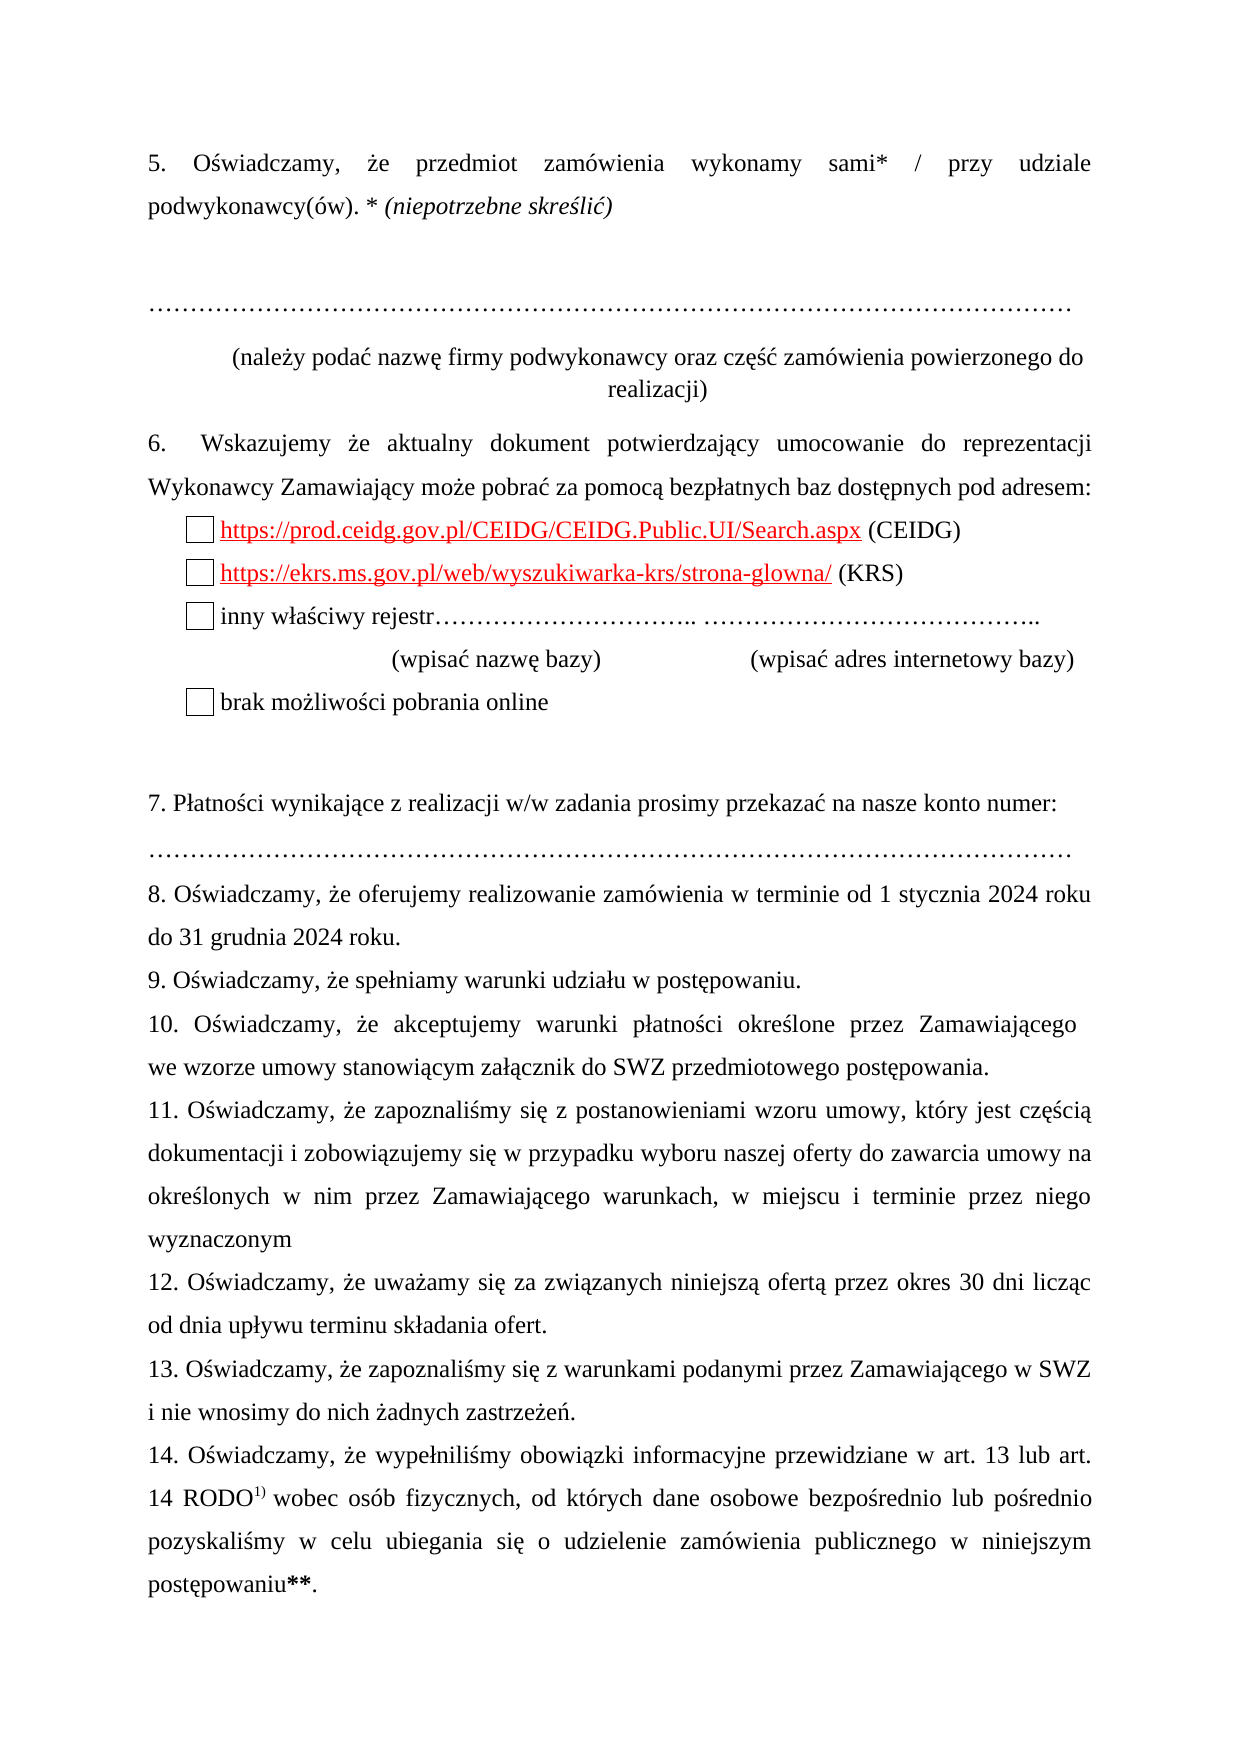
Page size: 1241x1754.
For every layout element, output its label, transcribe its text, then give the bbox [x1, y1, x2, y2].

text 10. Oświadczamy, że akceptujemy warunki płatności określone przez Zamawiającego we wzorze umowy stanowiącym załącznik do SWZ przedmiotowego postępowania. [148, 1009, 1093, 1081]
text 14. Oświadczamy, że wypełniliśmy obowiązki informacyjne przewidziane w art. 13 lub art. 14 RODO1) wobec osób fizycznych, od których dane osobowe bezpośrednio lub pośrednio pozyskaliśmy w celu ubiegania się o udzielenie zamówienia publicznego w niniejszym postępowaniu**. [148, 1440, 1093, 1598]
text 6. Wskazujemy że aktualny dokument potwierdzający umocowanie do reprezentacji Wykonawcy Zamawiający może pobrać za pomocą bezpłatnych baz dostępnych pod adresem: [148, 428, 1093, 500]
text 8. Oświadczamy, że oferujemy realizowanie zamówienia w terminie od 1 stycznia 2024 roku do 31 grudnia 2024 roku. [148, 879, 1093, 951]
text ………………………………………………………………………………………………… [148, 834, 1093, 863]
text 5. Oświadczamy, że przedmiot zamówienia wykonamy sami* / przy udziale podwykonawcy(ów). * (niepotrzebne skreślić) [148, 148, 1093, 219]
text ………………………………………………………………………………………………… [148, 288, 1093, 316]
text 11. Oświadczamy, że zapoznaliśmy się z postanowieniami wzoru umowy, który jest częścią dokumentacji i zobowiązujemy się w przypadku wyboru naszej oferty do zawarcia umowy na określonych w nim przez Zamawiającego warunkach, w miejscu i terminie przez niego wyznaczonym [148, 1095, 1093, 1253]
text 13. Oświadczamy, że zapoznaliśmy się z warunkami podanymi przez Zamawiającego w SWZ i nie wnosimy do nich żadnych zastrzeżeń. [148, 1354, 1093, 1426]
text https://ekrs.ms.gov.pl/web/wyszukiwarka-krs/strona-glowna/ (KRS) [185, 558, 1093, 587]
text 12. Oświadczamy, że uważamy się za związanych niniejszą ofertą przez okres 30 dni licząc od dnia upływu terminu składania ofert. [148, 1267, 1093, 1339]
text 9. Oświadczamy, że spełniamy warunki udziału w postępowaniu. [148, 966, 1093, 994]
text (wpisać nazwę bazy) (wpisać adres internetowy bazy) [185, 644, 1093, 673]
text 7. Płatności wynikające z realizacji w/w zadania prosimy przekazać na nasze konto numer: [148, 788, 1093, 817]
text inny właściwy rejestr………………………….. ………………………………….. [185, 601, 1093, 630]
text (należy podać nazwę firmy podwykonawcy oraz część zamówienia powierzonego do realizacji) [223, 342, 1093, 403]
text https://prod.ceidg.gov.pl/CEIDG/CEIDG.Public.UI/Search.aspx (CEIDG) [185, 515, 1093, 543]
text brak możliwości pobrania online [185, 687, 1093, 716]
